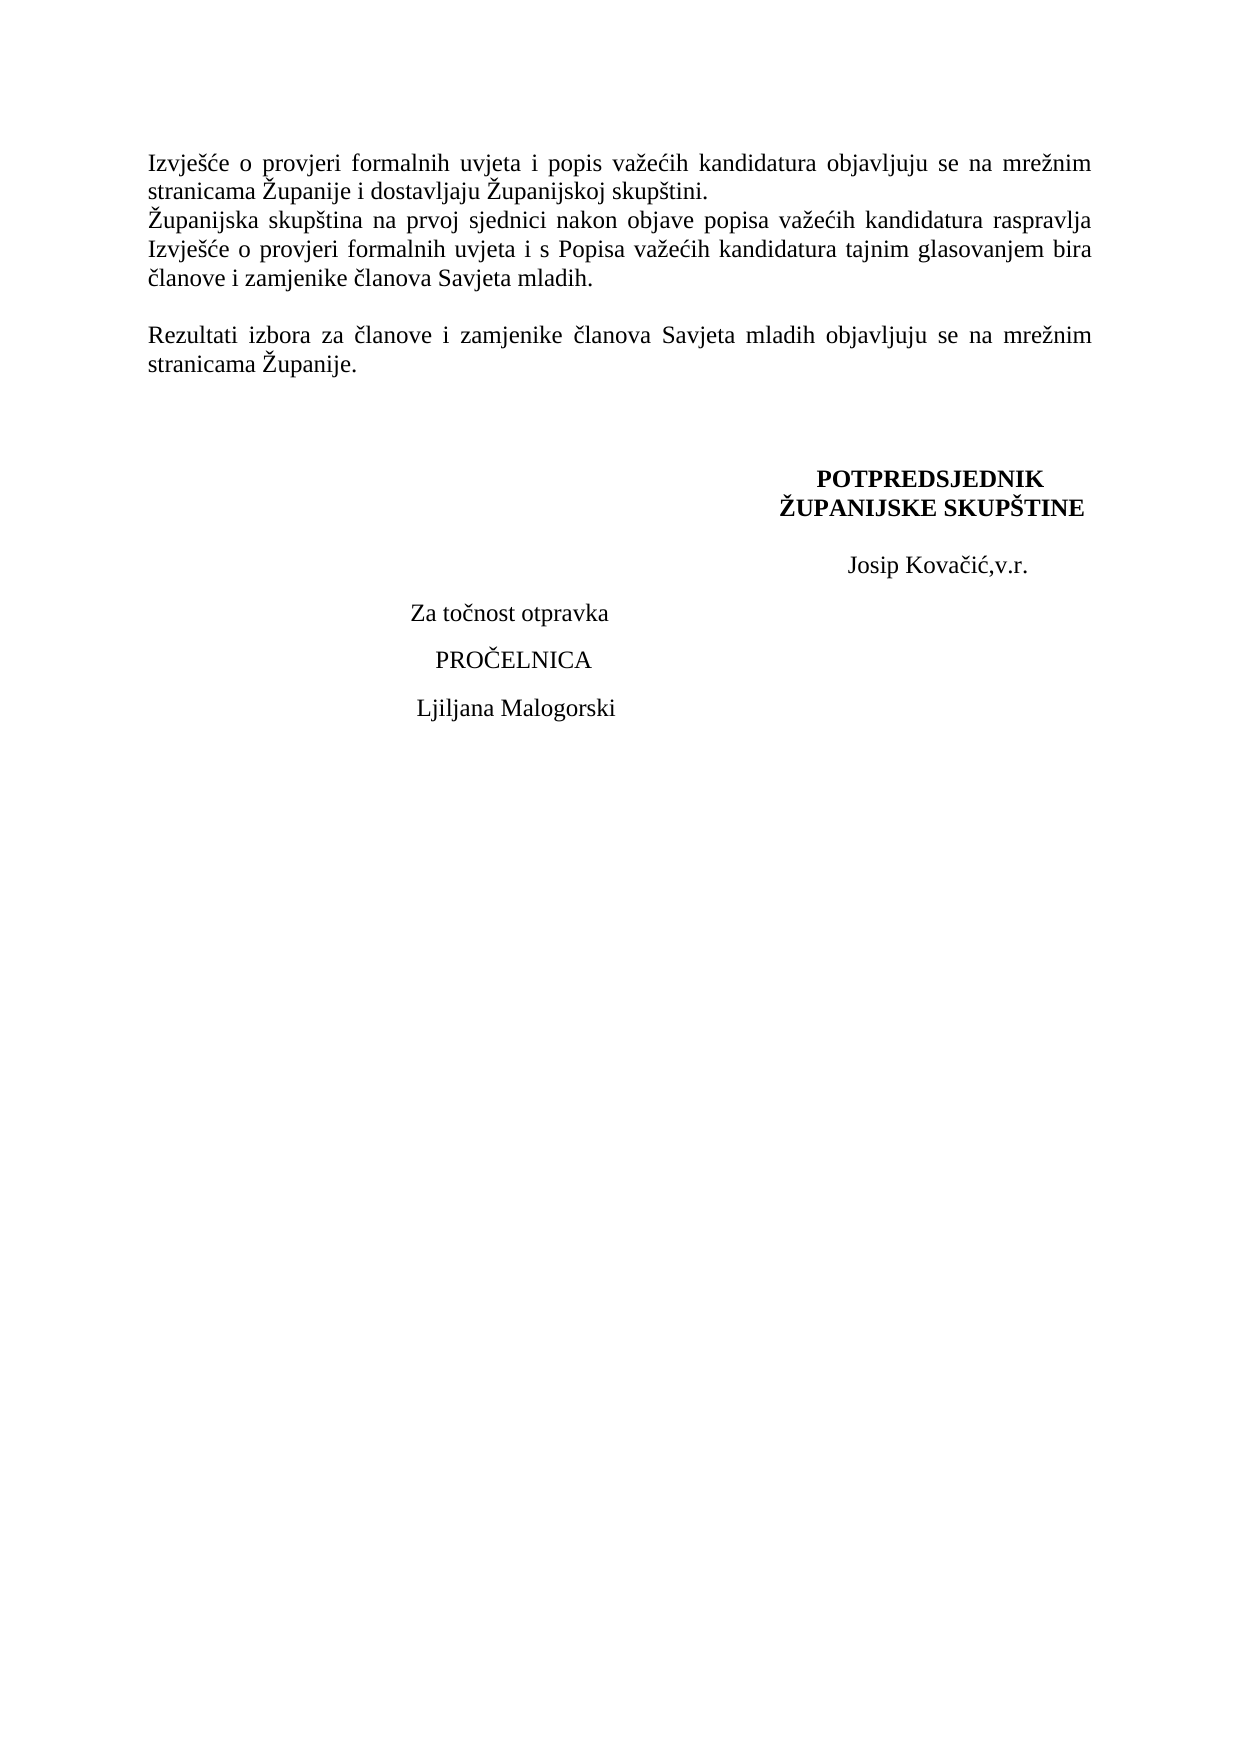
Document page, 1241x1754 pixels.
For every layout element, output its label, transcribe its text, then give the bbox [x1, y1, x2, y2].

text PROČELNICA [148, 646, 1093, 674]
text ŽUPANIJSKE SKUPŠTINE [148, 493, 1093, 521]
text Županijska skupština na prvoj sjednici nakon objave popisa važećih kandidatura raspravlja Izvješće o provjeri formalnih uvjeta i s Popisa važećih kandidatura tajnim glasovanjem bira članove i zamjenike članova Savjeta mladih. [148, 205, 1093, 291]
text Za točnost otpravka [148, 598, 1093, 627]
text Izvješće o provjeri formalnih uvjeta i popis važećih kandidatura objavljuju se na mrežnim stranicama Županije i dostavljaju Županijskoj skupštini. [148, 148, 1093, 205]
text Josip Kovačić,v.r. [148, 550, 1093, 579]
text Ljiljana Malogorski [148, 693, 1093, 722]
text Rezultati izbora za članove i zamjenike članova Savjeta mladih objavljuju se na mrežnim stranicama Županije. [148, 320, 1093, 378]
text POTPREDSJEDNIK [148, 464, 1093, 493]
